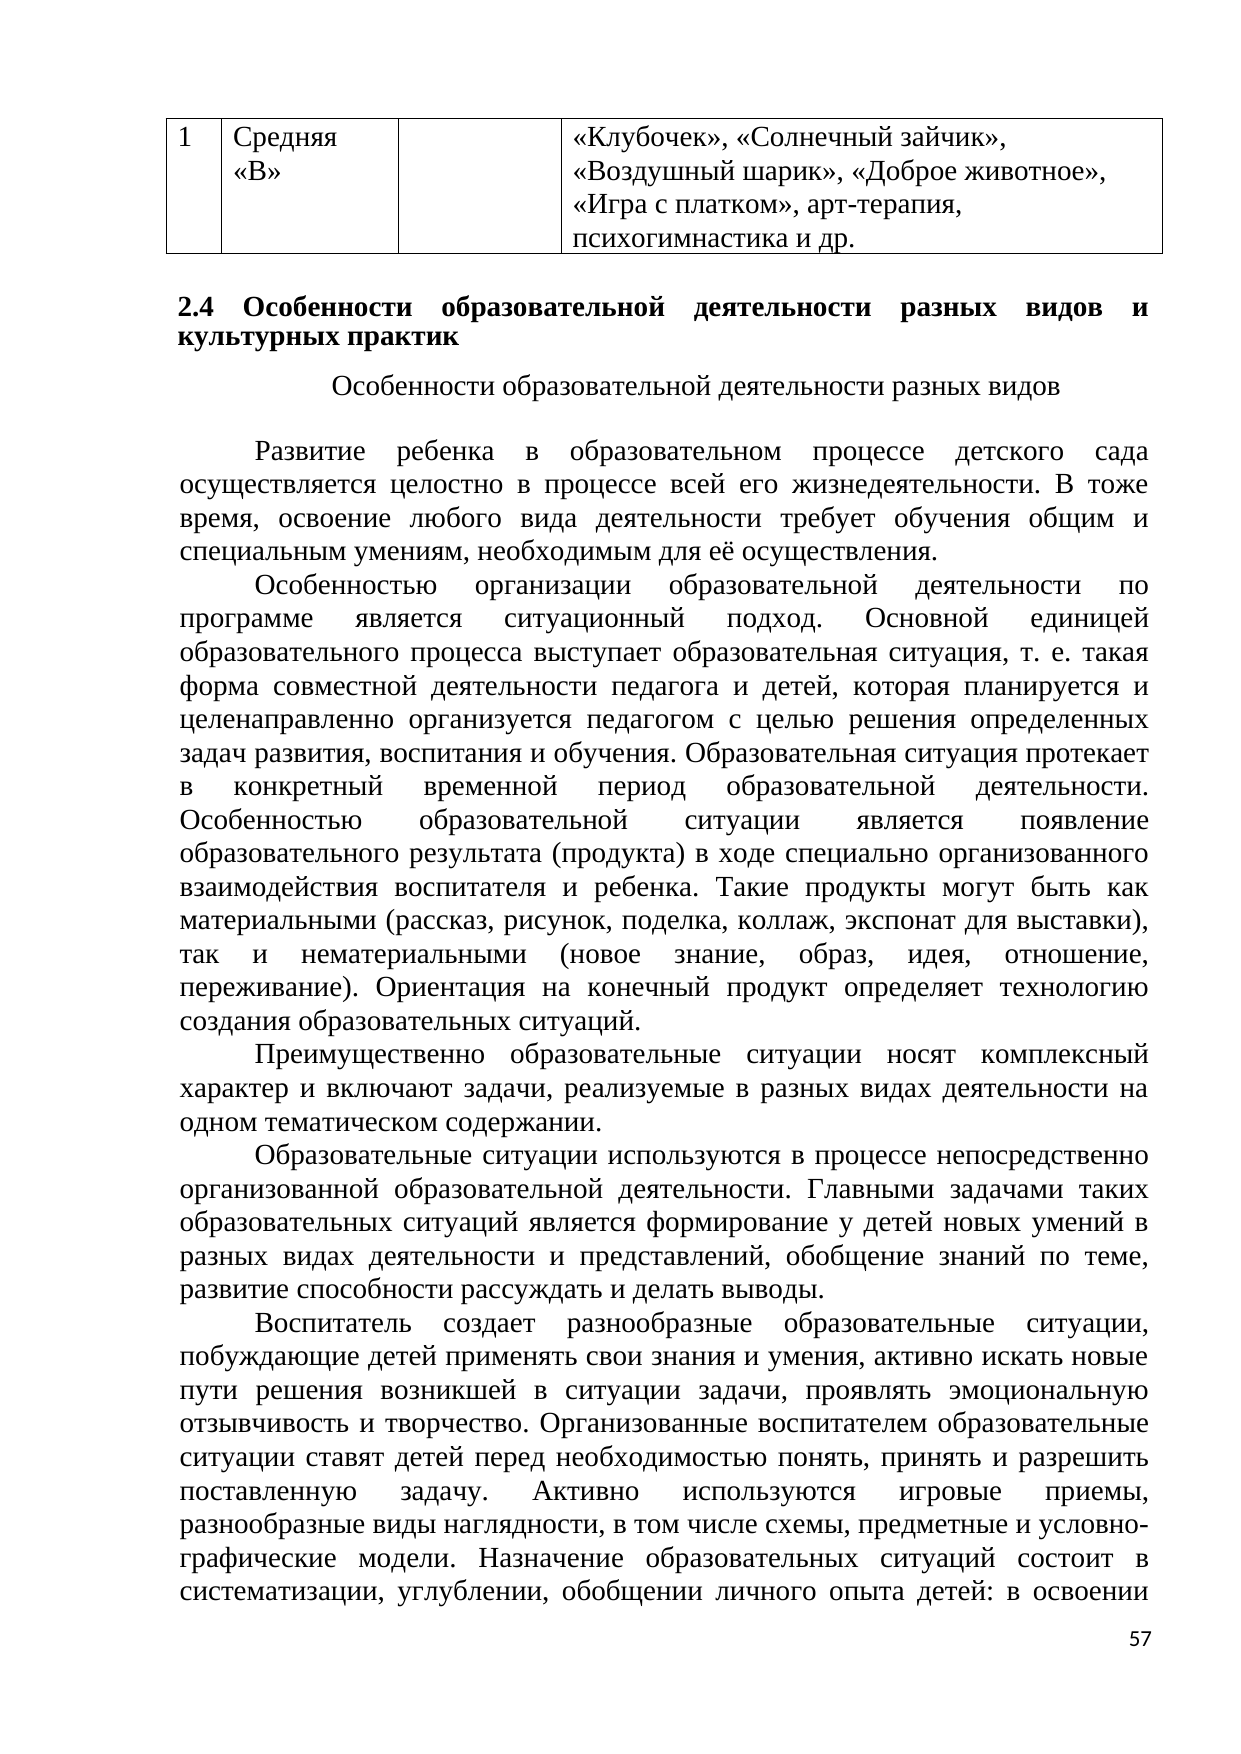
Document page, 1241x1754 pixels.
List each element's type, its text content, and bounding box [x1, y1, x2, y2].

text Особенности образовательной деятельности разных видов [331, 373, 1152, 401]
text 2.4 Особенности образовательной деятельности разных видов и культурных практик [177, 293, 1149, 351]
table_cell 1 [167, 119, 221, 253]
text Развитие ребенка в образовательном процессе детского сада осуществляется целостно в процессе всей его жизнедеятельности. В тоже время, освоение любого вида деятельности требует обучения общим и специальным умениям, необходимым для её осуществления. [179, 433, 1149, 567]
table_cell «Клубочек», «Солнечный зайчик», «Воздушный шарик», «Доброе животное», «Игра с платком», арт-терапия, психогимнастика и др. [562, 119, 1162, 253]
text Преимущественно образовательные ситуации носят комплексный характер и включают задачи, реализуемые в разных видах деятельности на одном тематическом содержании. [179, 1037, 1149, 1138]
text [179, 1305, 1149, 1607]
table_cell [399, 119, 561, 253]
text Образовательные ситуации используются в процессе непосредственно организованной образовательной деятельности. Главными задачами таких образовательных ситуаций является формирование у детей новых умений в разных видах деятельности и представлений, обобщение знаний по теме, развитие способности рассуждать и делать выводы. [179, 1138, 1149, 1305]
text Особенностью организации образовательной деятельности по программе является ситуационный подход. Основной единицей образовательного процесса выступает образовательная ситуация, т. е. такая форма совместной деятельности педагога и детей, которая планируется и целенаправленно организуется педагогом с целью решения определенных задач развития, воспитания и обучения. Образовательная ситуация протекает в конкретный временной период образовательной деятельности. Особенностью образовательной ситуации является появление образовательного результата (продукта) в ходе специально организованного взаимодействия воспитателя и ребенка. Такие продукты могут быть как материальными (рассказ, рисунок, поделка, коллаж, экспонат для выставки), так и нематериальными (новое знание, образ, идея, отношение, переживание). Ориентация на конечный продукт определяет технологию создания образовательных ситуаций. [179, 567, 1149, 1037]
table_cell Средняя «В» [222, 119, 398, 253]
